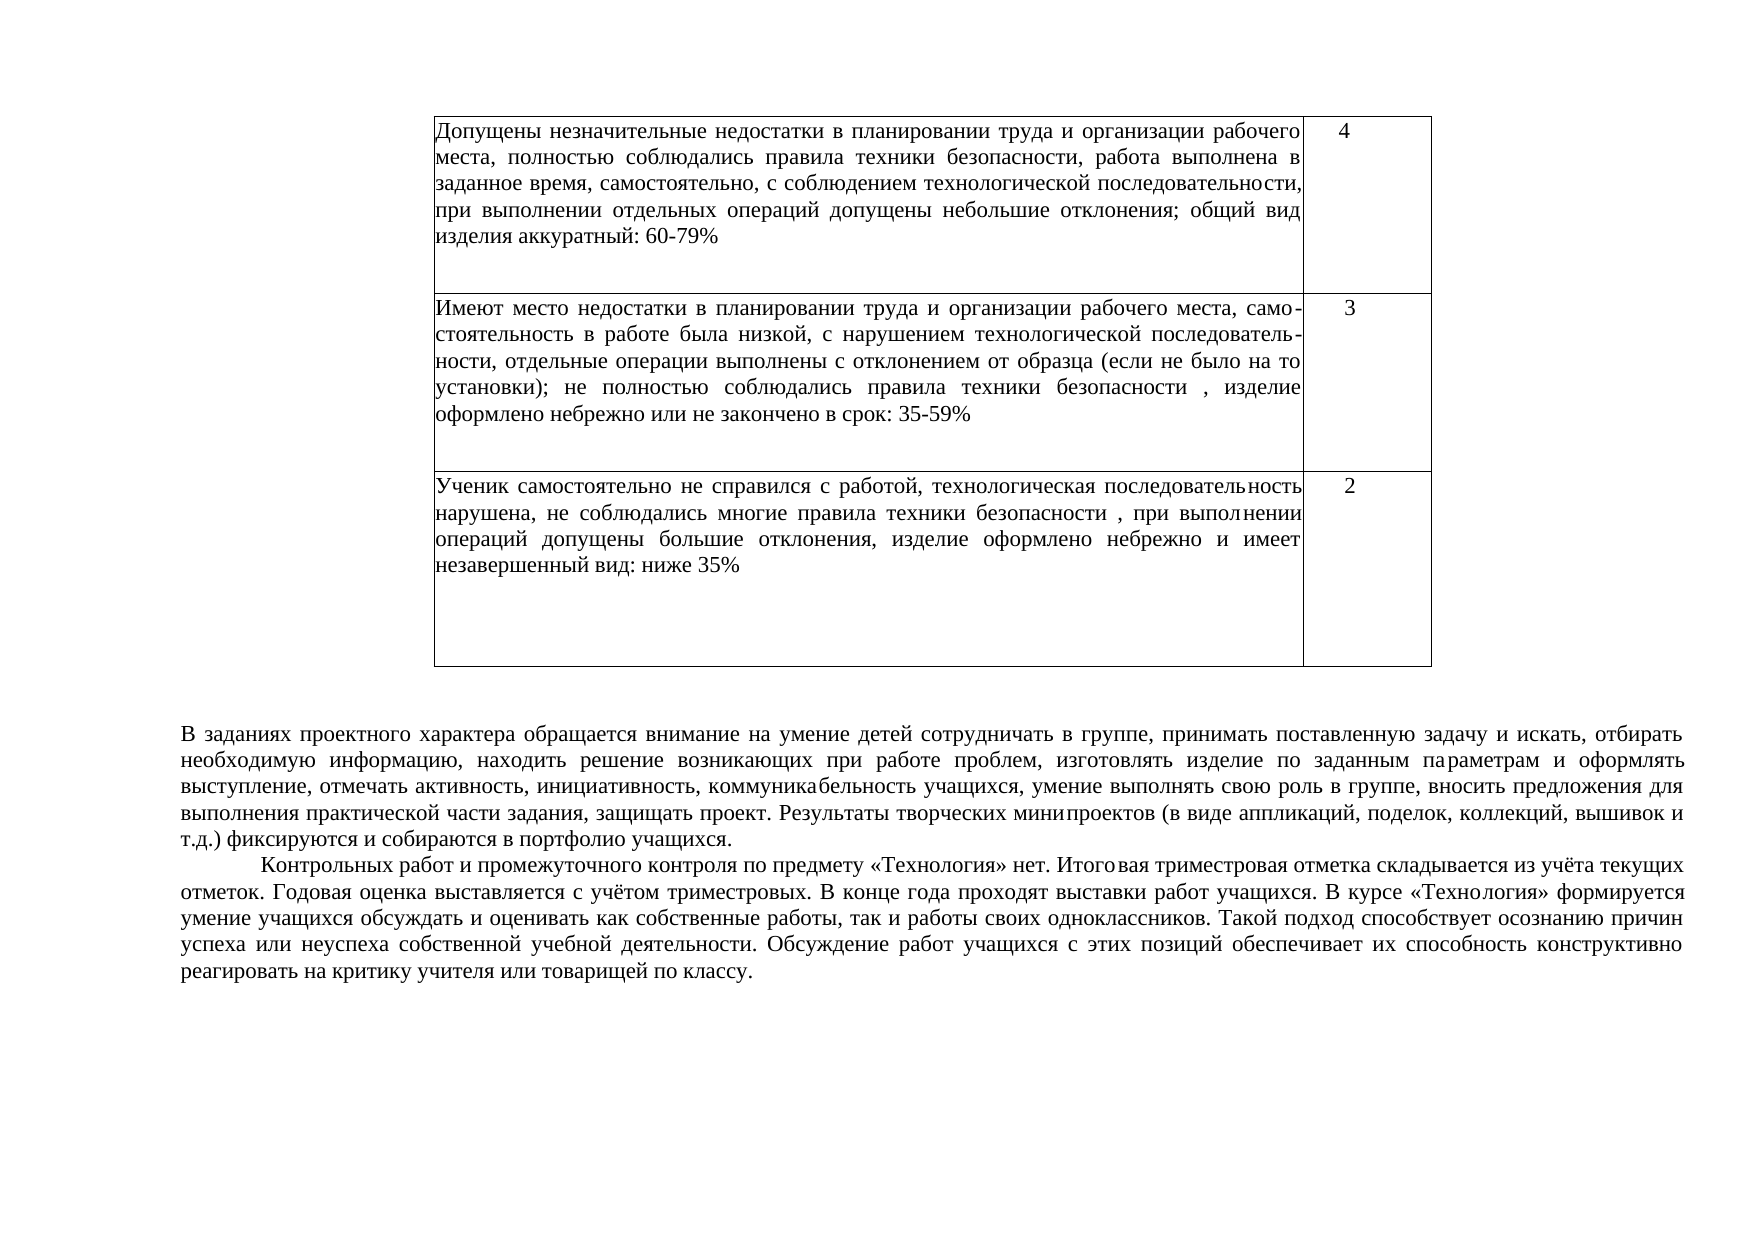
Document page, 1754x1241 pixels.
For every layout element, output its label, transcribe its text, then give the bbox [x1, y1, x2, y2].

table_cell 3 [1304, 294, 1431, 471]
table_cell Имеют место недостатки в планировании труда и организации рабочего места, самостоятельность в работе была низкой, с нарушением технологической последовательности, отдельные операции выполнены с отклонением от образца (если не было на то установки); не полностью соблюдались правила техники безопасности , изделие оформлено небрежно или не закончено в срок: 35-59% [435, 294, 1303, 471]
table_cell 2 [1304, 472, 1431, 666]
text В заданиях проектного характера обращается внимание на умение детей сотрудничать в группе, принимать поставленную задачу и искать, отбирать необходимую информацию, находить решение возникающих при работе проблем, изготовлять изделие по заданным параметрам и оформлять выступление, отмечать активность, инициативность, коммуникабельность учащихся, умение выполнять свою роль в группе, вносить предложения для выполнения практической части задания, защищать проект. Результаты творческих минипроектов (в виде аппликаций, поделок, коллекций, вышивок и т.д.) фиксируются и собираются в портфолио учащихся. [180, 720, 1685, 851]
text Контрольных работ и промежуточного контроля по предмету «Технология» нет. Итоговая триместровая отметка складывается из учёта текущих отметок. Годовая оценка выставляется с учётом триместровых. В конце года проходят выставки работ учащихся. В курсе «Технология» формируется умение учащихся обсуждать и оценивать как собственные работы, так и работы своих одноклассников. Такой подход способствует осознанию причин успеха или неуспеха собственной учебной деятельности. Обсуждение работ учащихся с этих позиций обеспечивает их способность конструктивно реагировать на критику учителя или товарищей по классу. [180, 851, 1685, 983]
table_cell Ученик самостоятельно не справился с работой, технологическая последовательность нарушена, не соблюдались многие правила техники безопасности , при выполнении операций допущены большие отклонения, изделие оформлено небрежно и имеет незавершенный вид: ниже 35% [435, 472, 1303, 666]
table_cell 4 [1304, 117, 1431, 293]
table_cell Допущены незначительные недостатки в планировании труда и организации рабочего места, полностью соблюдались правила техники безопасности, работа выполнена в заданное время, самостоятельно, с соблюдением технологической последовательности, при выполнении отдельных операций допущены небольшие отклонения; общий вид изделия аккуратный: 60-79% [435, 117, 1303, 293]
